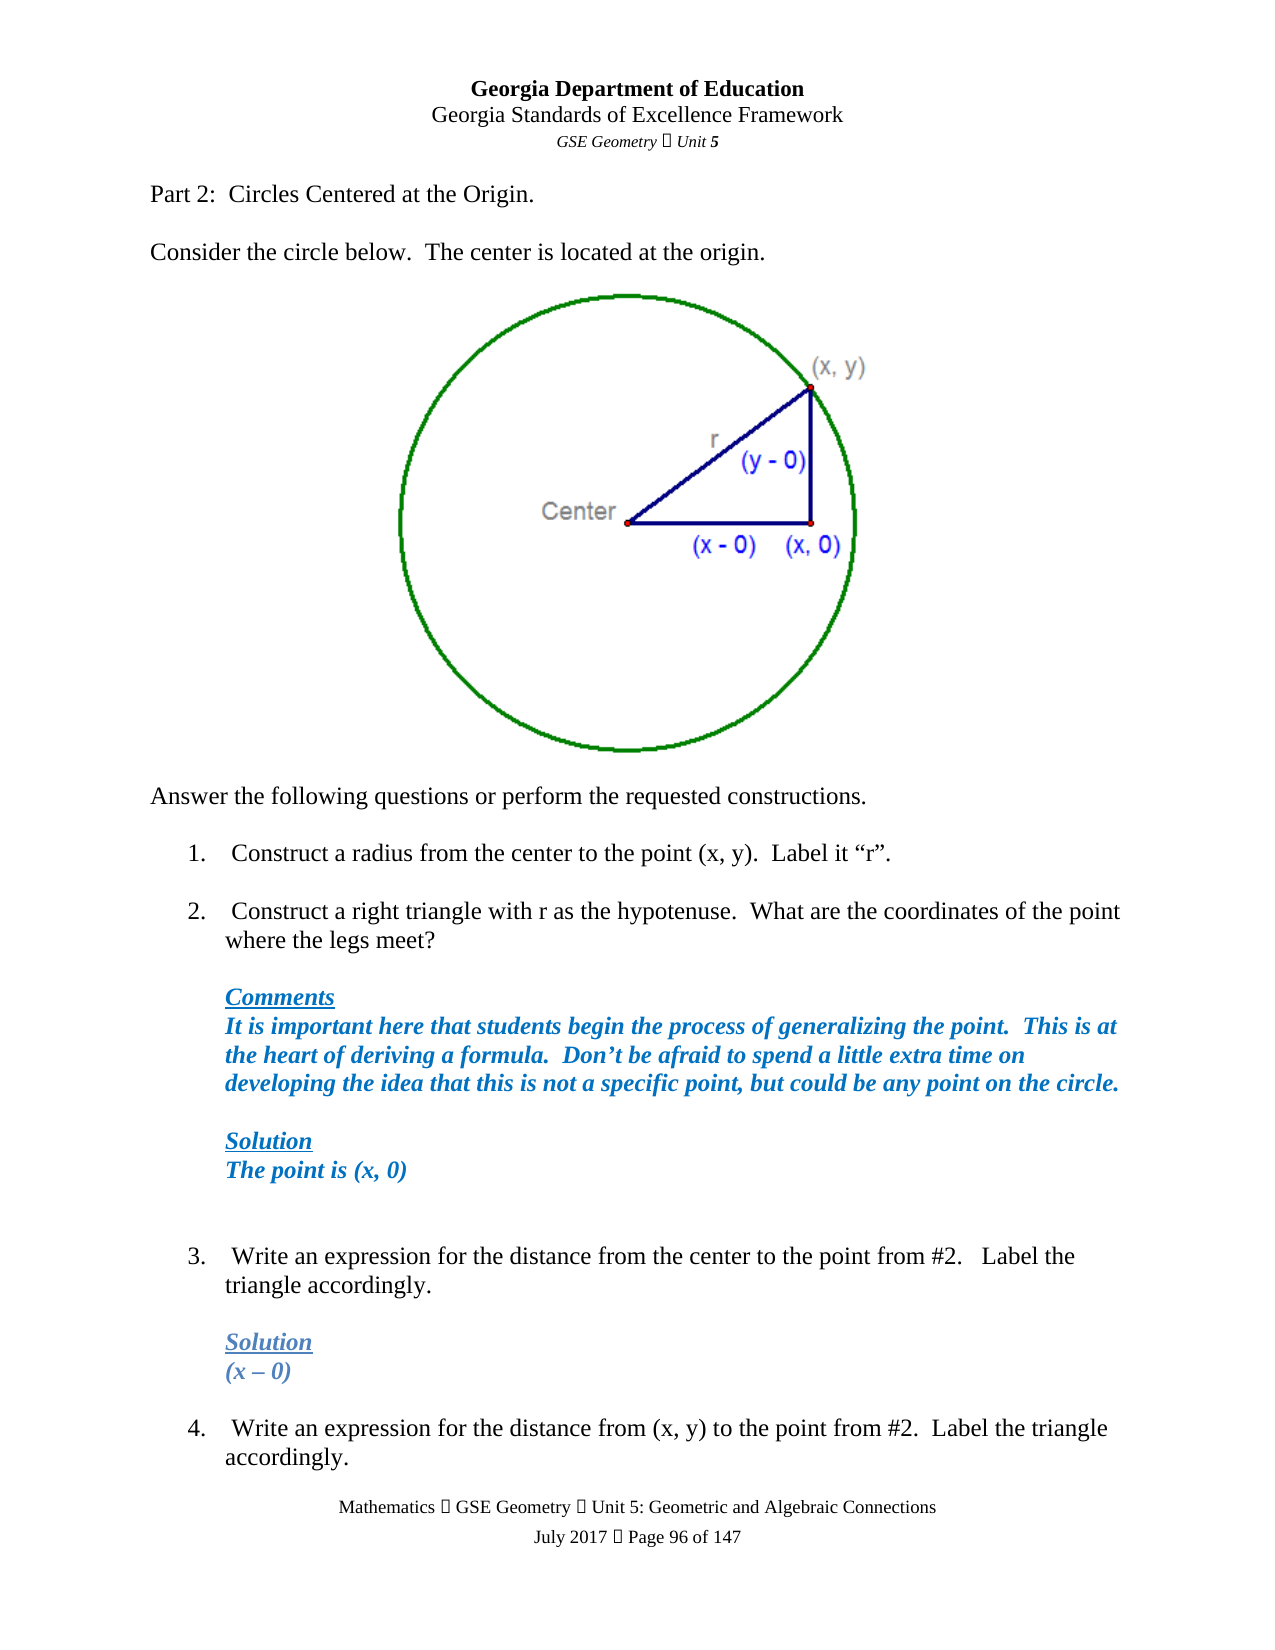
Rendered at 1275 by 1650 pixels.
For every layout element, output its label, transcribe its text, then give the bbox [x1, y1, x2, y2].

list Write an expression for the distance from the center to the point from #2. Label the triangle accordingly. [187, 1241, 1125, 1298]
list Construct a right triangle with r as the hypotenuse. What are the coordinates of the point where the legs meet? [187, 896, 1125, 953]
text Comments [225, 982, 1125, 1011]
list Write an expression for the distance from (x, y) to the point from #2. Label the triangle accordingly. [187, 1413, 1125, 1471]
text (x – 0) [150, 1356, 1125, 1385]
text The point is (x, 0) [225, 1155, 1125, 1183]
picture [318, 266, 953, 772]
text Part 2: Circles Centered at the Origin. [150, 179, 1125, 208]
text Solution [225, 1126, 1125, 1155]
text Consider the circle below. The center is located at the origin. [150, 237, 1125, 266]
list Construct a radius from the center to the point (x, y). Label it “r”. [187, 838, 1125, 867]
text Solution [150, 1327, 1125, 1356]
text It is important here that students begin the process of generalizing the point. This is at the heart of deriving a formula. Don’t be afraid to spend a little extra time on developing the idea that this is not a specific point, but could be any point on the circle. [225, 1011, 1125, 1097]
text Answer the following questions or perform the requested constructions. [150, 781, 1125, 810]
